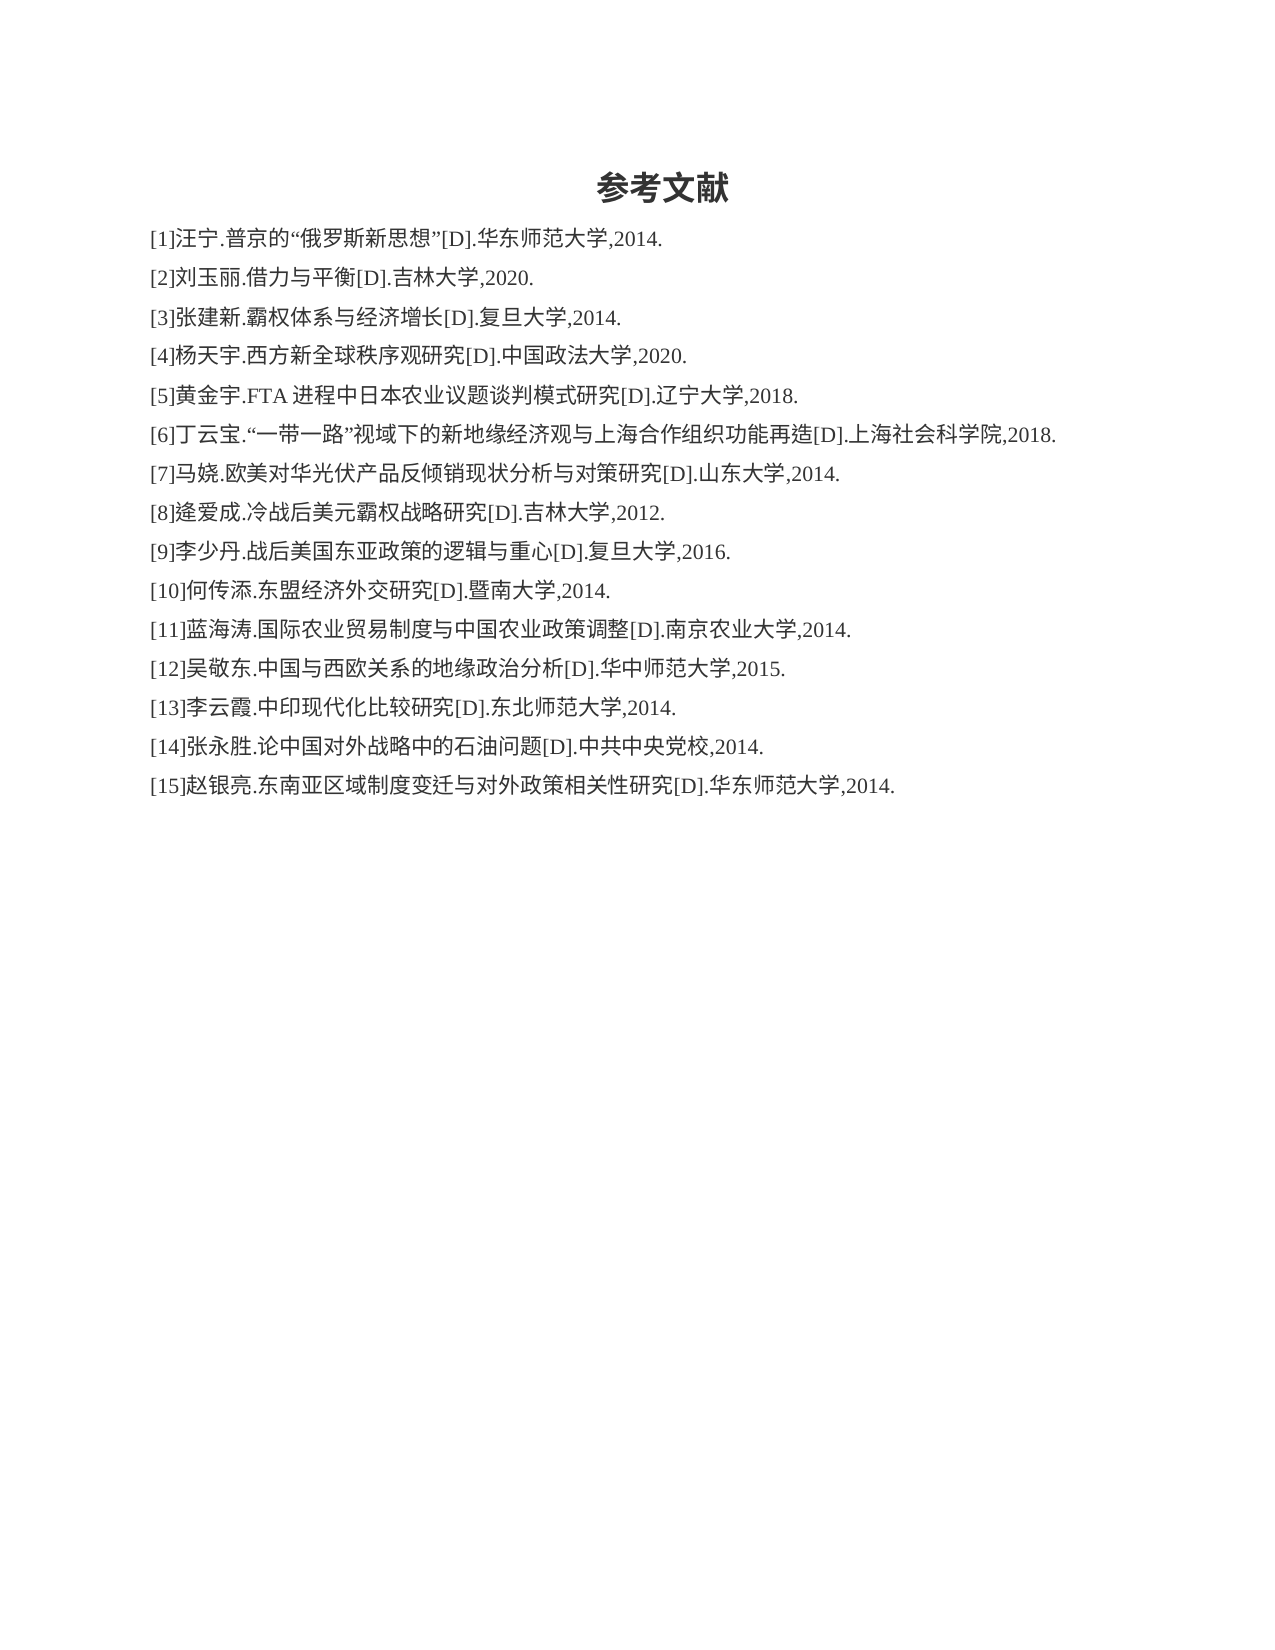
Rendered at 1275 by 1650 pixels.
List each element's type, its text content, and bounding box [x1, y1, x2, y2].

text [5]黄金宇.FTA进程中日本农业议题谈判模式研究[D].辽宁大学,2018. [150, 369, 1125, 408]
text [14]张永胜.论中国对外战略中的石油问题[D].中共中央党校,2014. [150, 720, 1125, 759]
text [15]赵银亮.东南亚区域制度变迁与对外政策相关性研究[D].华东师范大学,2014. [150, 759, 1125, 798]
text [10]何传添.东盟经济外交研究[D].暨南大学,2014. [150, 564, 1125, 603]
text [7]马娆.欧美对华光伏产品反倾销现状分析与对策研究[D].山东大学,2014. [150, 447, 1125, 486]
subtitle 参考文献 [150, 150, 1125, 212]
text [11]蓝海涛.国际农业贸易制度与中国农业政策调整[D].南京农业大学,2014. [150, 603, 1125, 642]
text [12]吴敬东.中国与西欧关系的地缘政治分析[D].华中师范大学,2015. [150, 642, 1125, 681]
text [6]丁云宝.“一带一路”视域下的新地缘经济观与上海合作组织功能再造[D].上海社会科学院,2018. [150, 408, 1125, 447]
text [3]张建新.霸权体系与经济增长[D].复旦大学,2014. [150, 291, 1125, 330]
text [1]汪宁.普京的“俄罗斯新思想”[D].华东师范大学,2014. [150, 212, 1125, 252]
text [9]李少丹.战后美国东亚政策的逻辑与重心[D].复旦大学,2016. [150, 525, 1125, 564]
text [2]刘玉丽.借力与平衡[D].吉林大学,2020. [150, 252, 1125, 291]
text [4]杨天宇.西方新全球秩序观研究[D].中国政法大学,2020. [150, 330, 1125, 369]
text [13]李云霞.中印现代化比较研究[D].东北师范大学,2014. [150, 681, 1125, 720]
text [8]逄爱成.冷战后美元霸权战略研究[D].吉林大学,2012. [150, 486, 1125, 525]
